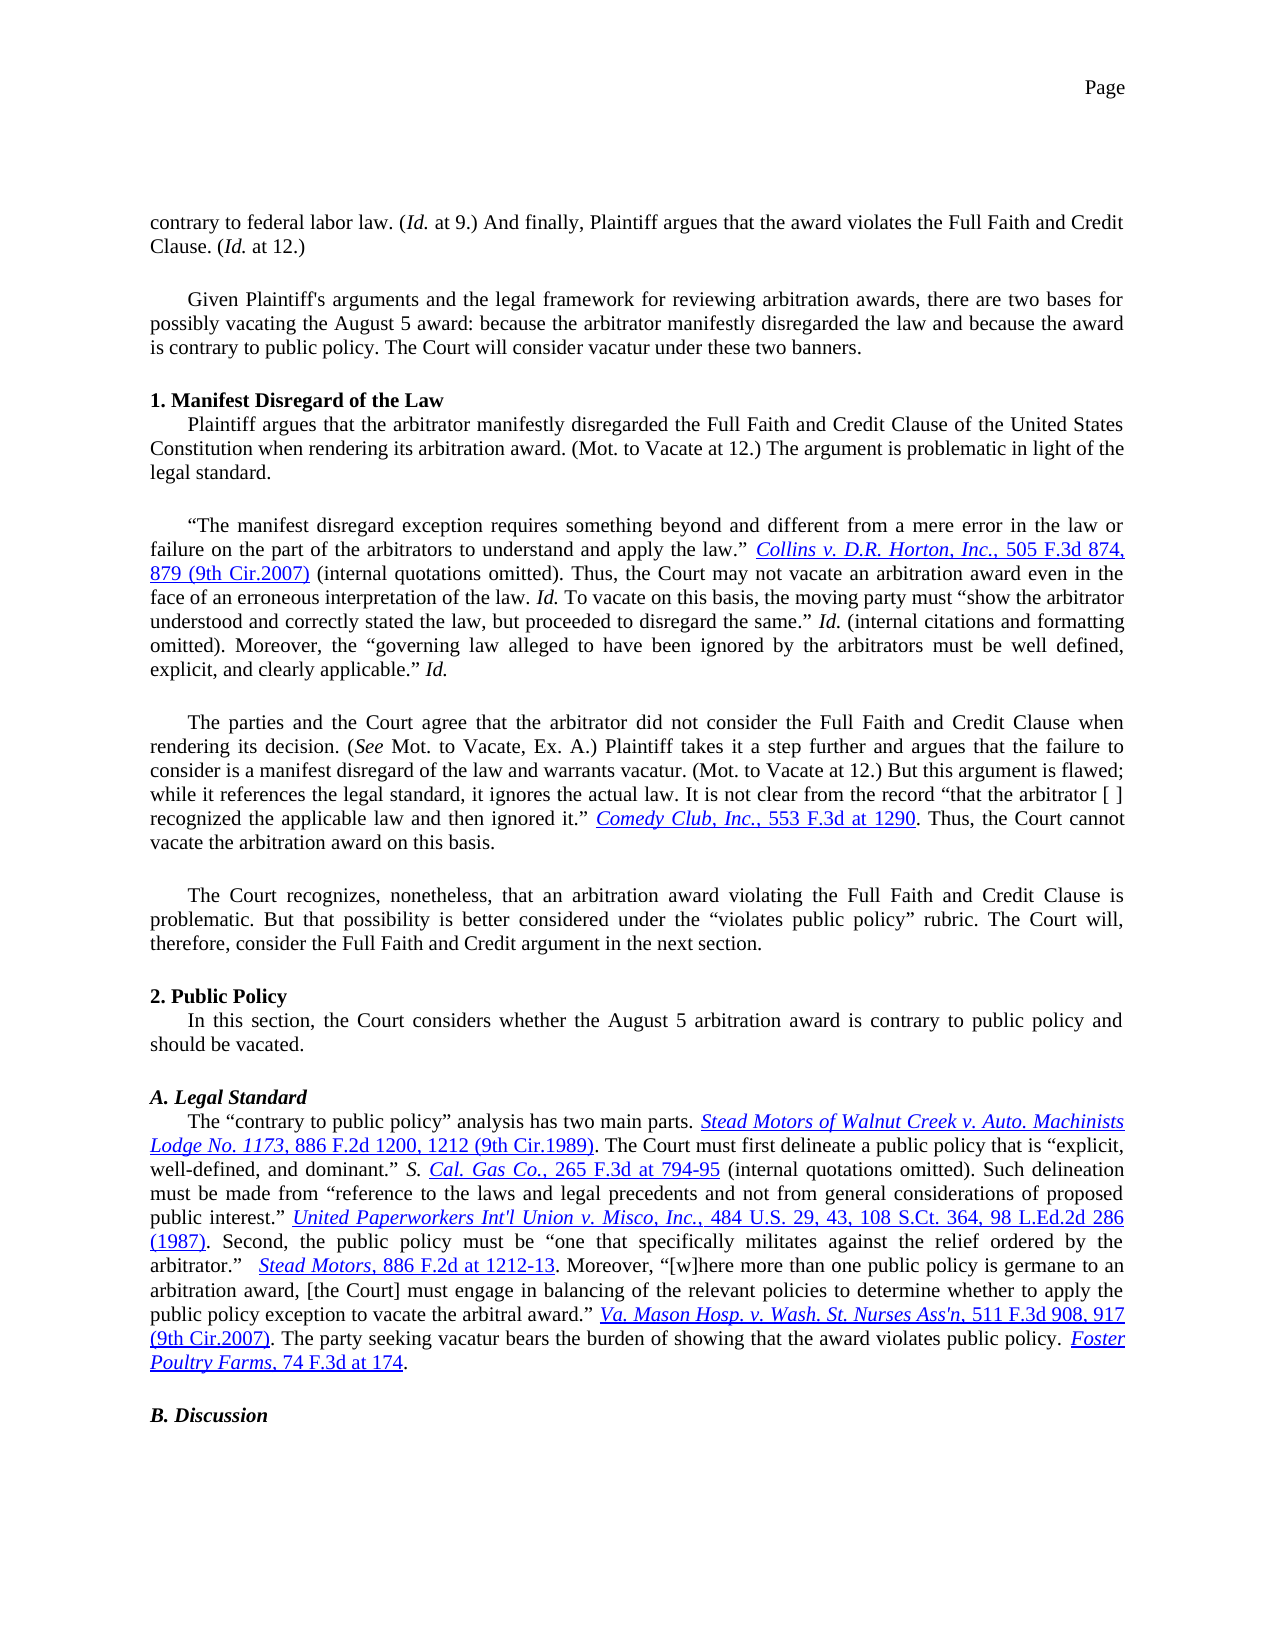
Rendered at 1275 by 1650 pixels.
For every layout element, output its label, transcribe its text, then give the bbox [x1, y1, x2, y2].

text The Court recognizes, nonetheless, that an arbitration award violating the Full Faith and Credit Clause is problematic. But that possibility is better considered under the “violates public policy” rubric. The Court will, therefore, consider the Full Faith and Credit argument in the next section. [150, 883, 1125, 955]
text The parties and the Court agree that the arbitrator did not consider the Full Faith and Credit Clause when rendering its decision. (See Mot. to Vacate, Ex. A.) Plaintiff takes it a step further and argues that the failure to consider is a manifest disregard of the law and warrants vacatur. (Mot. to Vacate at 12.) But this argument is flawed; while it references the legal standard, it ignores the actual law. It is not clear from the record “that the arbitrator [ ] recognized the applicable law and then ignored it.” Comedy Club, Inc., 553 F.3d at 1290. Thus, the Court cannot vacate the arbitration award on this basis. [150, 710, 1125, 854]
text In this section, the Court considers whether the August 5 arbitration award is contrary to public policy and should be vacated. [150, 1008, 1125, 1056]
text Given Plaintiff's arguments and the legal framework for reviewing arbitration awards, there are two bases for possibly vacating the August 5 award: because the arbitrator manifestly disregarded the law and because the award is contrary to public policy. The Court will consider vacatur under these two banners. [150, 287, 1125, 359]
text B. Discussion [150, 1402, 1125, 1427]
text 2. Public Policy [150, 984, 1125, 1008]
text The “contrary to public policy” analysis has two main parts. Stead Motors of Walnut Creek v. Auto. Machinists Lodge No. 1173, 886 F.2d 1200, 1212 (9th Cir.1989). The Court must first delineate a public policy that is “explicit, well-defined, and dominant.” S. Cal. Gas Co., 265 F.3d at 794-95 (internal quotations omitted). Such delineation must be made from “reference to the laws and legal precedents and not from general considerations of proposed public interest.” United Paperworkers Int'l Union v. Misco, Inc., 484 U.S. 29, 43, 108 S.Ct. 364, 98 L.Ed.2d 286 (1987). Second, the public policy must be “one that specifically militates against the relief ordered by the arbitrator.” Stead Motors, 886 F.2d at 1212-13. Moreover, “[w]here more than one public policy is germane to an arbitration award, [the Court] must engage in balancing of the relevant policies to determine whether to apply the public policy exception to vacate the arbitral award.” Va. Mason Hosp. v. Wash. St. Nurses Ass'n, 511 F.3d 908, 917 (9th Cir.2007). The party seeking vacatur bears the burden of showing that the award violates public policy. Foster Poultry Farms, 74 F.3d at 174. [150, 1109, 1125, 1374]
text A. Legal Standard [150, 1085, 1125, 1109]
text 1. Manifest Disregard of the Law [150, 388, 1125, 412]
text Plaintiff argues that the arbitrator manifestly disregarded the Full Faith and Credit Clause of the United States Constitution when rendering its arbitration award. (Mot. to Vacate at 12.) The argument is problematic in light of the legal standard. [150, 412, 1125, 484]
text “The manifest disregard exception requires something beyond and different from a mere error in the law or failure on the part of the arbitrators to understand and apply the law.” Collins v. D.R. Horton, Inc., 505 F.3d 874, 879 (9th Cir.2007) (internal quotations omitted). Thus, the Court may not vacate an arbitration award even in the face of an erroneous interpretation of the law. Id. To vacate on this basis, the moving party must “show the arbitrator understood and correctly stated the law, but proceeded to disregard the same.” Id. (internal citations and formatting omitted). Moreover, the “governing law alleged to have been ignored by the arbitrators must be well defined, explicit, and clearly applicable.” Id. [150, 513, 1125, 681]
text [150, 210, 1125, 258]
